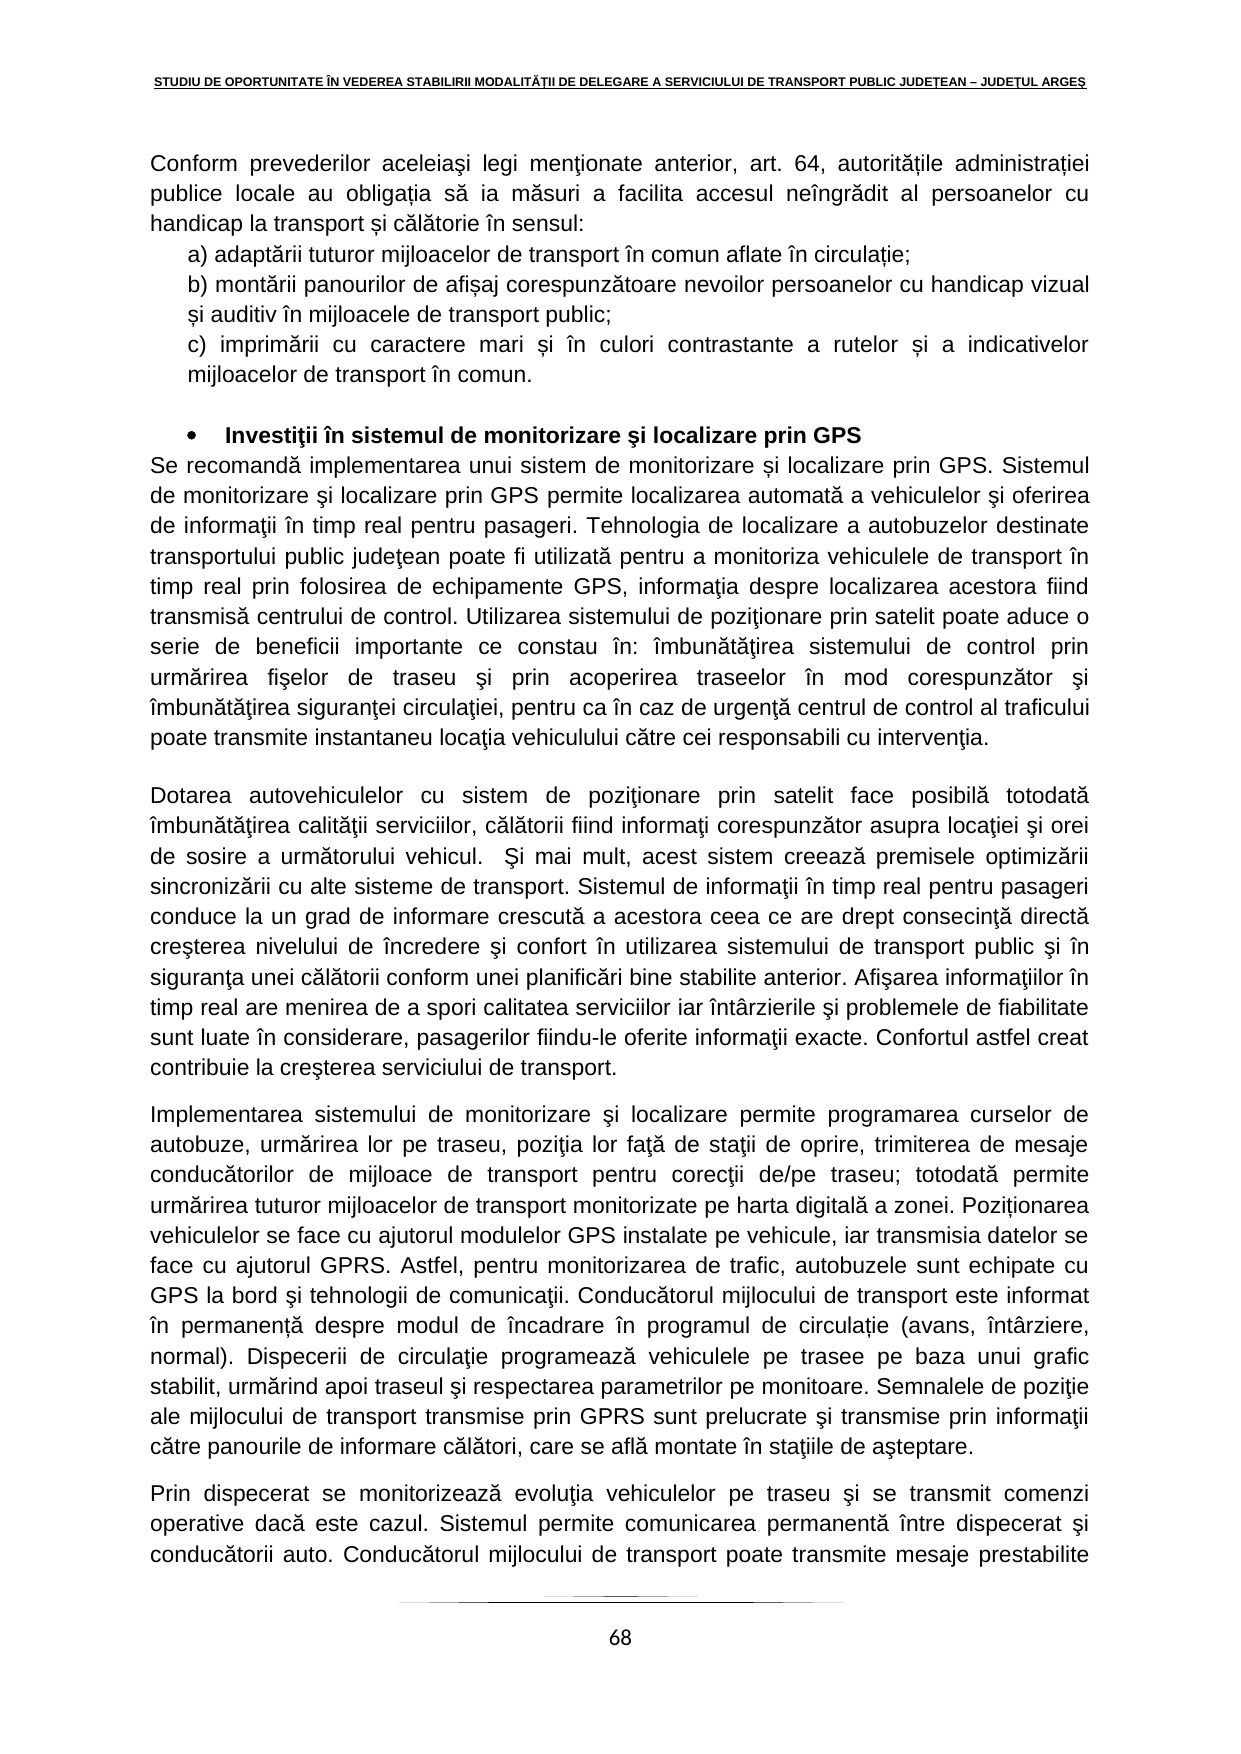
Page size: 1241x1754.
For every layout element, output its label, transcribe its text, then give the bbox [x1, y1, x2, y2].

text c) imprimării cu caractere mari și în culori contrastante a rutelor și a indicativelor mijloacelor de transport în comun. [187, 331, 1090, 388]
list Investiţii în sistemul de monitorizare şi localizare prin GPS [187, 422, 1090, 448]
text a) adaptării tuturor mijloacelor de transport în comun aflate în circulație; [187, 241, 1090, 267]
text Implementarea sistemului de monitorizare şi localizare permite programarea curselor de autobuze, urmărirea lor pe traseu, poziţia lor faţă de staţii de oprire, trimiterea de mesaje conducătorilor de mijloace de transport pentru corecţii de/pe traseu; totodată permite urmărirea tuturor mijloacelor de transport monitorizate pe harta digitală a zonei. Poziționarea vehiculelor se face cu ajutorul modulelor GPS instalate pe vehicule, iar transmisia datelor se face cu ajutorul GPRS. Astfel, pentru monitorizarea de trafic, autobuzele sunt echipate cu GPS la bord şi tehnologii de comunicaţii. Conducătorul mijlocului de transport este informat în permanență despre modul de încadrare în programul de circulație (avans, întârziere, normal). Dispecerii de circulaţie programează vehiculele pe trasee pe baza unui grafic stabilit, urmărind apoi traseul şi respectarea parametrilor pe monitoare. Semnalele de poziţie ale mijlocului de transport transmise prin GPRS sunt prelucrate şi transmise prin informaţii către panourile de informare călători, care se află montate în staţiile de aşteptare. [150, 1101, 1090, 1459]
text Se recomandă implementarea unui sistem de monitorizare și localizare prin GPS. Sistemul de monitorizare şi localizare prin GPS permite localizarea automată a vehiculelor şi oferirea de informaţii în timp real pentru pasageri. Tehnologia de localizare a autobuzelor destinate transportului public judeţean poate fi utilizată pentru a monitoriza vehiculele de transport în timp real prin folosirea de echipamente GPS, informaţia despre localizarea acestora fiind transmisă centrului de control. Utilizarea sistemului de poziţionare prin satelit poate aduce o serie de beneficii importante ce constau în: îmbunătăţirea sistemului de control prin urmărirea fişelor de traseu şi prin acoperirea traseelor în mod corespunzător şi îmbunătăţirea siguranţei circulaţiei, pentru ca în caz de urgenţă centrul de control al traficului poate transmite instantaneu locaţia vehiculului către cei responsabili cu intervenţia. [150, 452, 1090, 750]
text b) montării panourilor de afișaj corespunzătoare nevoilor persoanelor cu handicap vizual și auditiv în mijloacele de transport public; [187, 271, 1090, 327]
text Dotarea autovehiculelor cu sistem de poziţionare prin satelit face posibilă totodată îmbunătăţirea calităţii serviciilor, călătorii fiind informaţi corespunzător asupra locaţiei şi orei de sosire a următorului vehicul. Şi mai mult, acest sistem creează premisele optimizării sincronizării cu alte sisteme de transport. Sistemul de informaţii în timp real pentru pasageri conduce la un grad de informare crescută a acestora ceea ce are drept consecinţă directă creşterea nivelului de încredere şi confort în utilizarea sistemului de transport public şi în siguranţa unei călătorii conform unei planificări bine stabilite anterior. Afişarea informaţiilor în timp real are menirea de a spori calitatea serviciilor iar întârzierile şi problemele de fiabilitate sunt luate în considerare, pasagerilor fiindu-le oferite informaţii exacte. Confortul astfel creat contribuie la creşterea serviciului de transport. [150, 782, 1090, 1080]
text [150, 1480, 1090, 1567]
text Conform prevederilor aceleiaşi legi menţionate anterior, art. 64, autoritățile administrației publice locale au obligația să ia măsuri a facilita accesul neîngrădit al persoanelor cu handicap la transport și călătorie în sensul: [150, 150, 1090, 237]
